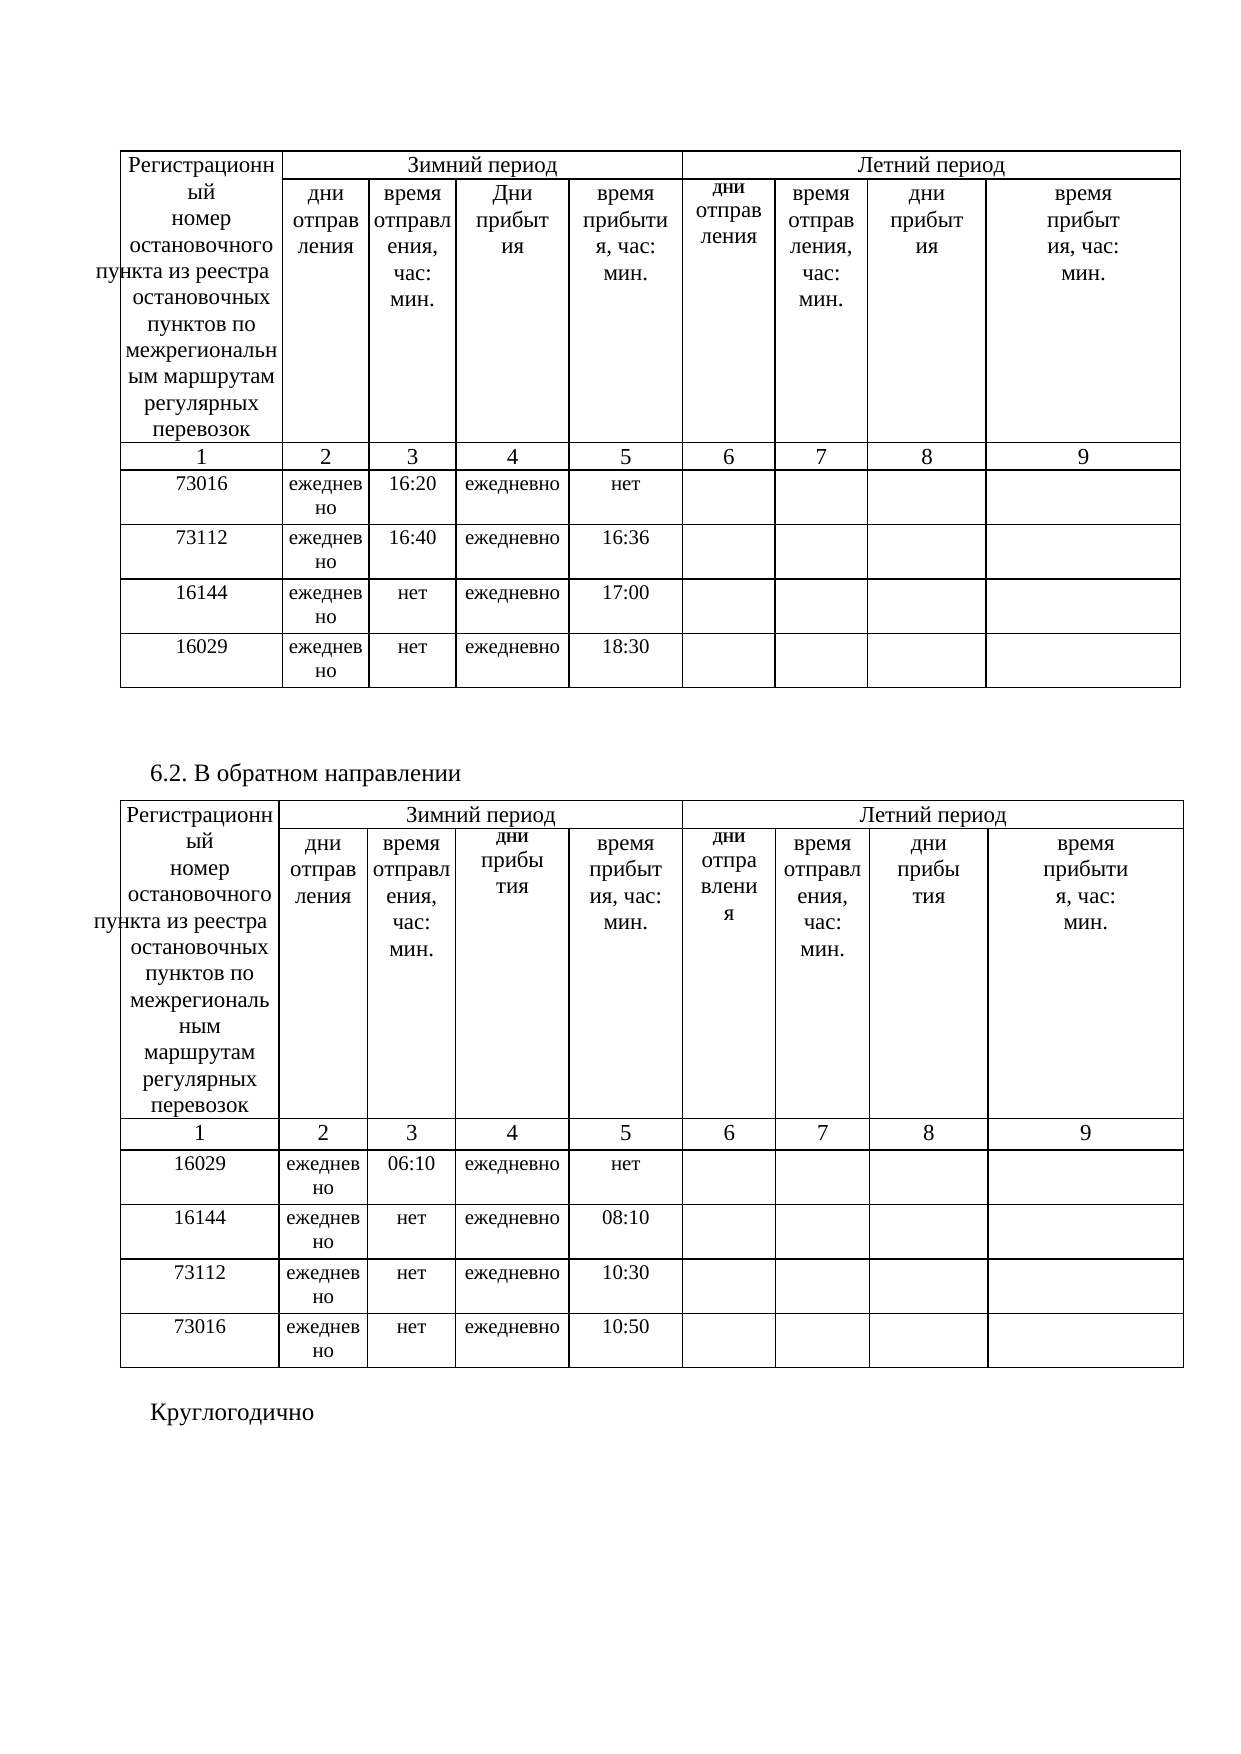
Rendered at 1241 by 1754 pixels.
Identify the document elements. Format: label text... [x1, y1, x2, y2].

table_cell 16:40 [370, 525, 455, 578]
table_cell время прибыт ия, час: мин. [987, 180, 1180, 441]
table_cell [987, 525, 1180, 578]
table_cell ежедневно [456, 1260, 568, 1312]
table_cell нет [368, 1260, 455, 1312]
table_cell [870, 1314, 987, 1367]
table_cell ежедневно [280, 1205, 367, 1258]
table_cell 7 [776, 443, 867, 469]
table_cell [683, 1314, 775, 1367]
table_cell 16:20 [370, 471, 455, 524]
table_cell ДНИ отправ ления [683, 180, 774, 441]
table_cell [683, 580, 774, 632]
table_cell время прибыти я, час: мин. [989, 829, 1183, 1117]
table_cell время отправ ления, час: мин. [776, 180, 867, 441]
table_cell [987, 634, 1180, 687]
table_cell [989, 1205, 1183, 1258]
table_cell дни отправ ления [283, 180, 368, 441]
table_cell [683, 1151, 775, 1204]
table_cell 73112 [121, 1260, 278, 1312]
table_cell дни отправ ления [280, 829, 367, 1117]
table_cell 8 [870, 1119, 987, 1149]
table_cell 6 [683, 1119, 775, 1149]
table_cell 73016 [121, 1314, 278, 1367]
table_cell 2 [283, 443, 368, 469]
table_cell [870, 1260, 987, 1312]
table_cell [683, 471, 774, 524]
table_cell дни прибы тия [870, 829, 987, 1117]
table_cell 16029 [121, 1151, 278, 1204]
table_cell ежедневно [457, 634, 568, 687]
table_cell [989, 1260, 1183, 1312]
table_cell ежедневно [283, 525, 368, 578]
table_cell ДНИ прибы тия [456, 829, 568, 1117]
table_cell нет [370, 580, 455, 632]
table_cell [776, 1314, 869, 1367]
table_cell ежедневно [283, 580, 368, 632]
table_header Зимний период [280, 801, 682, 828]
table_cell [870, 1151, 987, 1204]
table_cell время отправл ения, час: мин. [776, 829, 869, 1117]
table_cell ДНИ отпра влени я [683, 829, 775, 1117]
table_cell нет [570, 1151, 682, 1204]
table_cell нет [368, 1314, 455, 1367]
table_cell [776, 1260, 869, 1312]
table_cell 3 [368, 1119, 455, 1149]
table_cell [683, 634, 774, 687]
table_cell [776, 525, 867, 578]
table_cell [683, 525, 774, 578]
table_cell ежедневно [456, 1151, 568, 1204]
table_cell 17:00 [570, 580, 682, 632]
table_cell 3 [370, 443, 455, 469]
table_cell 18:30 [570, 634, 682, 687]
table_cell время прибыт ия, час: мин. [570, 829, 682, 1117]
table_cell ежедневно [283, 471, 368, 524]
table_cell [776, 580, 867, 632]
table_cell дни прибыт ия [868, 180, 985, 441]
table_cell 08:10 [570, 1205, 682, 1258]
table_cell Дни прибыт ия [457, 180, 568, 441]
table_cell нет [368, 1205, 455, 1258]
table_cell ежедневно [457, 471, 568, 524]
table_cell ежедневно [280, 1314, 367, 1367]
table_header Регистрационный номер остановочного пункта из реестра остановочных пунктов по межрегиональным маршрутам регулярных перевозок [121, 801, 278, 1117]
table_cell 5 [570, 443, 682, 469]
table_cell [683, 1205, 775, 1258]
table_cell 8 [868, 443, 985, 469]
table_cell 10:30 [570, 1260, 682, 1312]
table_cell ежедневно [456, 1205, 568, 1258]
table_cell [683, 1260, 775, 1312]
table_cell 16:36 [570, 525, 682, 578]
table_cell время прибыти я, час: мин. [570, 180, 682, 441]
table_cell [868, 634, 985, 687]
table_cell [776, 471, 867, 524]
table_cell нет [370, 634, 455, 687]
table_cell 7 [776, 1119, 869, 1149]
table_cell 4 [456, 1119, 568, 1149]
table_cell [987, 580, 1180, 632]
table_cell ежедневно [283, 634, 368, 687]
table_cell [868, 525, 985, 578]
table_cell 9 [987, 443, 1180, 469]
table_cell 2 [280, 1119, 367, 1149]
table_cell 9 [989, 1119, 1183, 1149]
table_cell 6 [683, 443, 774, 469]
table_cell [870, 1205, 987, 1258]
table_cell ежедневно [456, 1314, 568, 1367]
table_cell 16029 [121, 634, 282, 687]
table_cell ежедневно [457, 525, 568, 578]
table_cell [776, 1205, 869, 1258]
table_cell ежедневно [280, 1151, 367, 1204]
table_cell [868, 580, 985, 632]
table_cell 06:10 [368, 1151, 455, 1204]
table_cell 73112 [121, 525, 282, 578]
table_cell [989, 1151, 1183, 1204]
table_cell [776, 634, 867, 687]
table_cell ежедневно [457, 580, 568, 632]
table_cell 1 [121, 1119, 278, 1149]
text Круглогодично [150, 1397, 1090, 1426]
table_cell 16144 [121, 580, 282, 632]
table_cell ежедневно [280, 1260, 367, 1312]
table_cell время отправл ения, час: мин. [368, 829, 455, 1117]
table_cell [776, 1151, 869, 1204]
table_cell [987, 471, 1180, 524]
table_header Зимний период [283, 152, 682, 178]
table_cell 1 [121, 443, 282, 469]
text 6.2. В обратном направлении [150, 758, 1090, 787]
table_header Летний период [683, 152, 1180, 178]
table_cell [989, 1314, 1183, 1367]
table_cell 4 [457, 443, 568, 469]
table_header Регистрационный номер остановочного пункта из реестра остановочных пунктов по межрегиональным маршрутам регулярных перевозок [121, 152, 282, 441]
table_cell время отправл ения, час: мин. [370, 180, 455, 441]
table_cell [868, 471, 985, 524]
table_header Летний период [683, 801, 1183, 828]
table_cell 10:50 [570, 1314, 682, 1367]
table_cell 73016 [121, 471, 282, 524]
table_cell 16144 [121, 1205, 278, 1258]
table_cell 5 [570, 1119, 682, 1149]
table_cell нет [570, 471, 682, 524]
